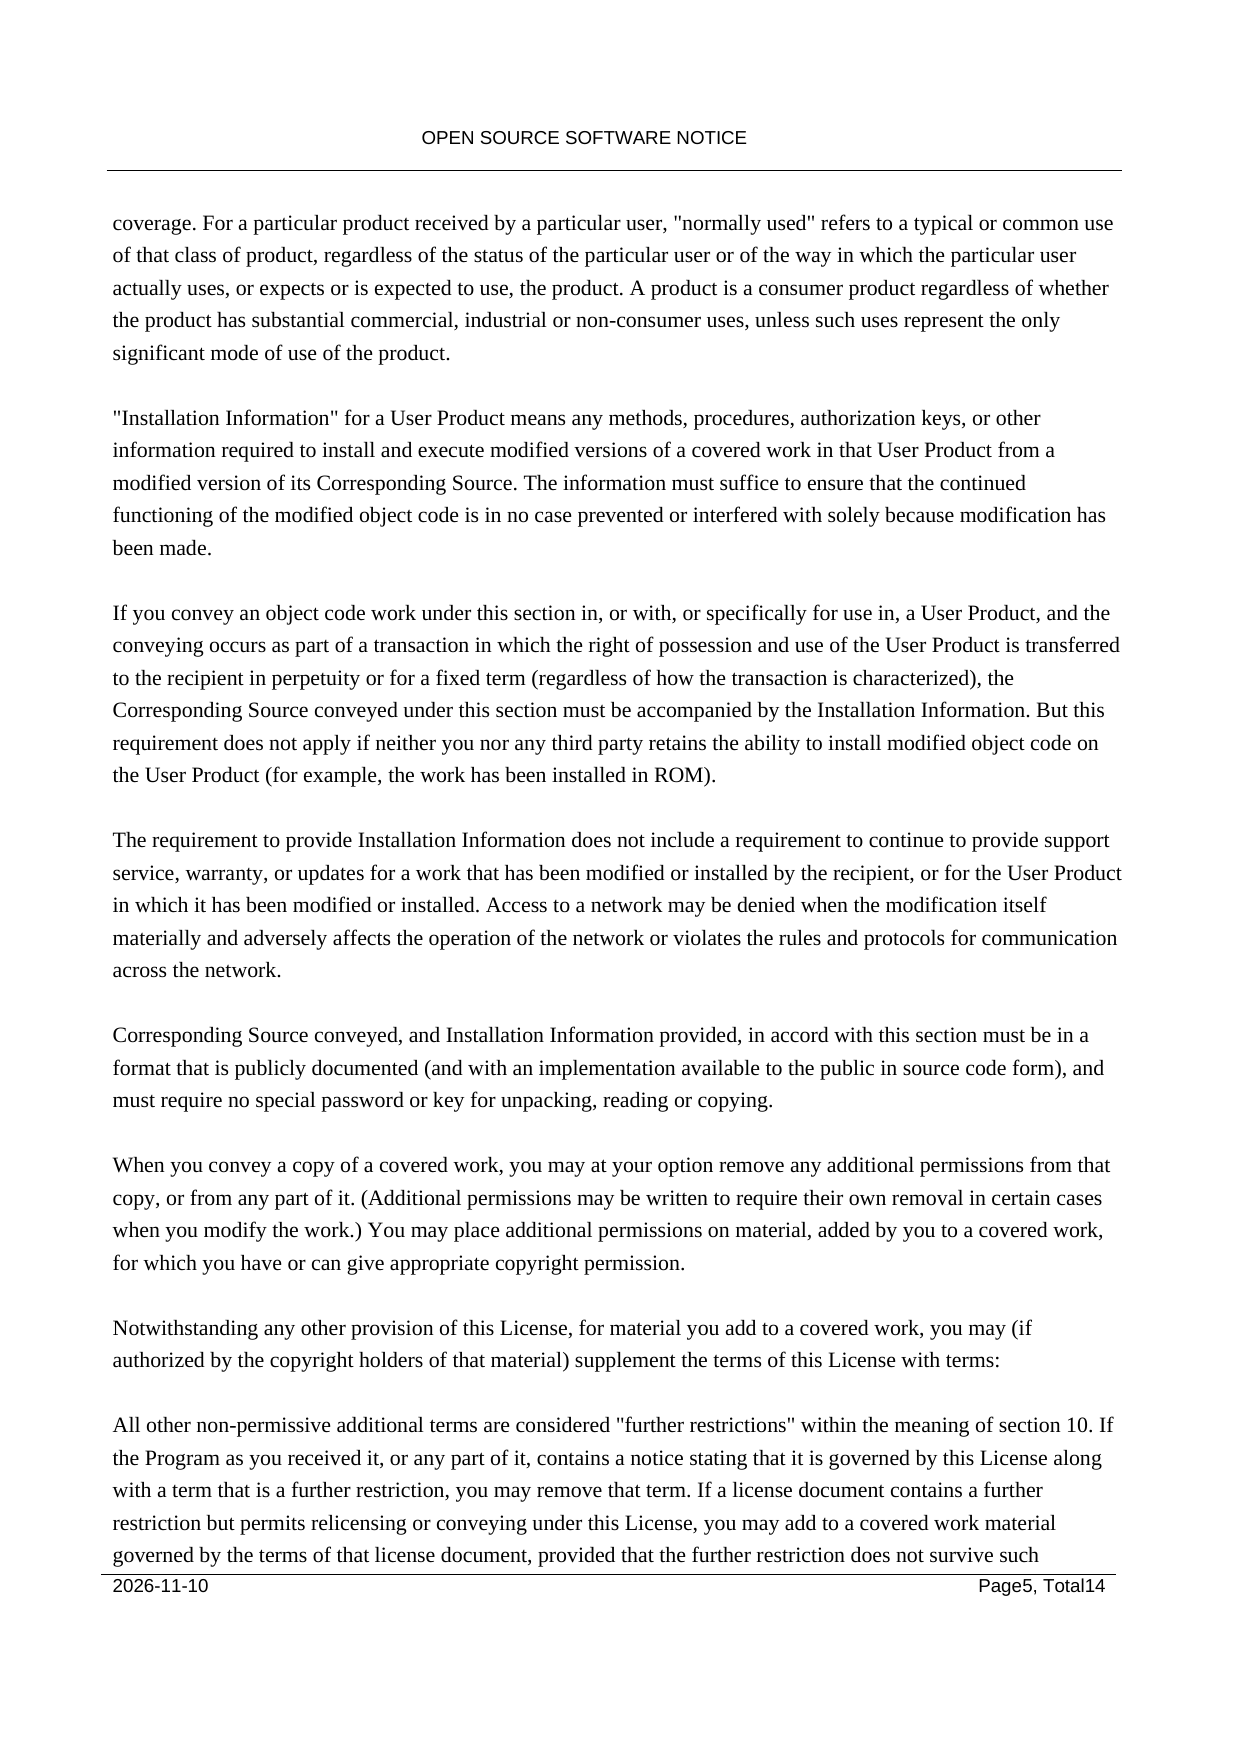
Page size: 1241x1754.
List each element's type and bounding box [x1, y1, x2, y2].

text [112, 206, 1128, 1571]
